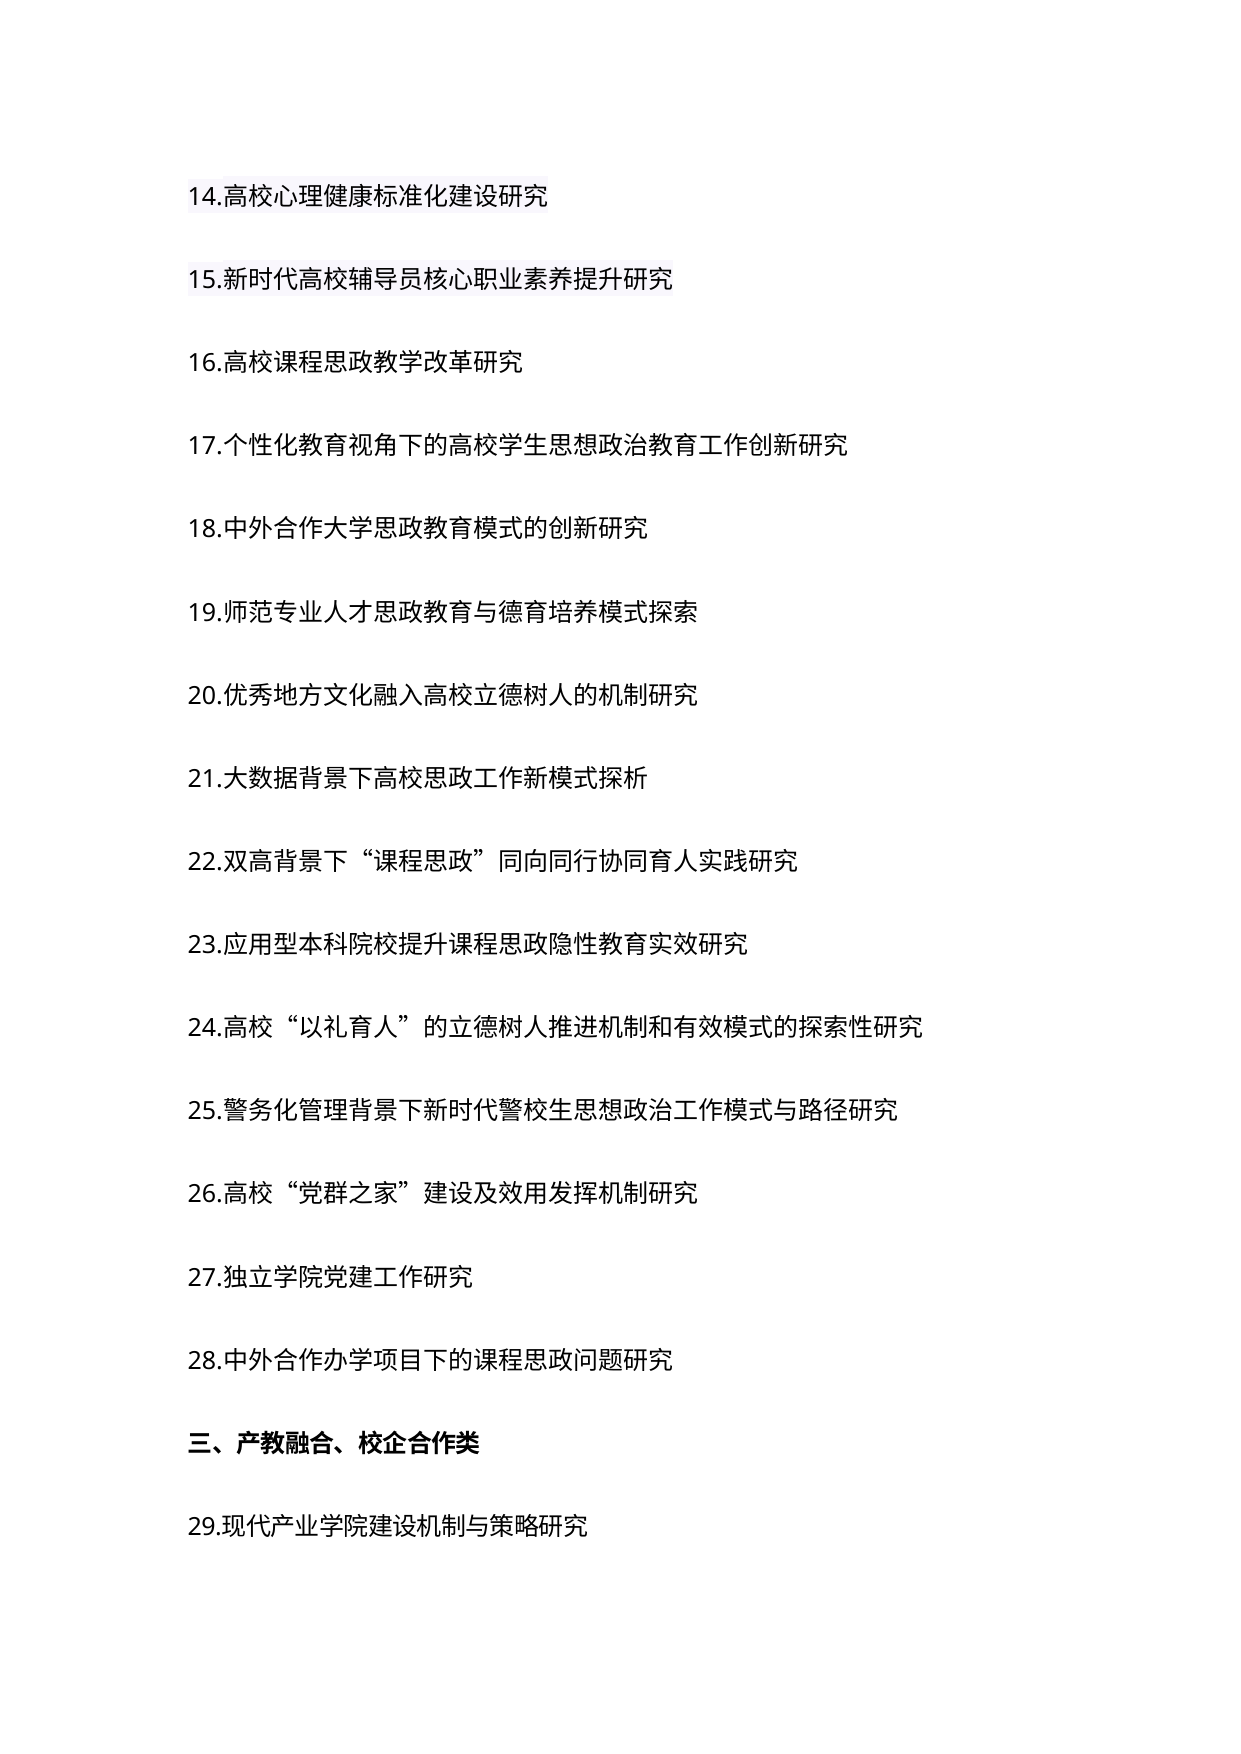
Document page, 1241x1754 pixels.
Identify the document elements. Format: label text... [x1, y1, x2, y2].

text 28.中外合作办学项目下的课程思政问题研究 [187, 1326, 1053, 1391]
text 18.中外合作大学思政教育模式的创新研究 [187, 494, 1053, 559]
text 27.独立学院党建工作研究 [187, 1243, 1053, 1308]
text 24.高校“以礼育人”的立德树人推进机制和有效模式的探索性研究 [187, 993, 1053, 1058]
text 29.现代产业学院建设机制与策略研究 [187, 1492, 1053, 1557]
text 16.高校课程思政教学改革研究 [187, 328, 1053, 393]
text 三、产教融合、校企合作类 [187, 1409, 1053, 1474]
text 21.大数据背景下高校思政工作新模式探析 [187, 744, 1053, 809]
text 22.双高背景下“课程思政”同向同行协同育人实践研究 [187, 827, 1053, 892]
text 14.高校心理健康标准化建设研究 [187, 162, 1053, 227]
text 17.个性化教育视角下的高校学生思想政治教育工作创新研究 [187, 411, 1053, 476]
text 25.警务化管理背景下新时代警校生思想政治工作模式与路径研究 [187, 1076, 1053, 1141]
text 15.新时代高校辅导员核心职业素养提升研究 [187, 245, 1053, 310]
text 19.师范专业人才思政教育与德育培养模式探索 [187, 578, 1053, 643]
text 26.高校“党群之家”建设及效用发挥机制研究 [187, 1159, 1053, 1224]
text 23.应用型本科院校提升课程思政隐性教育实效研究 [187, 910, 1053, 975]
text 20.优秀地方文化融入高校立德树人的机制研究 [187, 661, 1053, 726]
